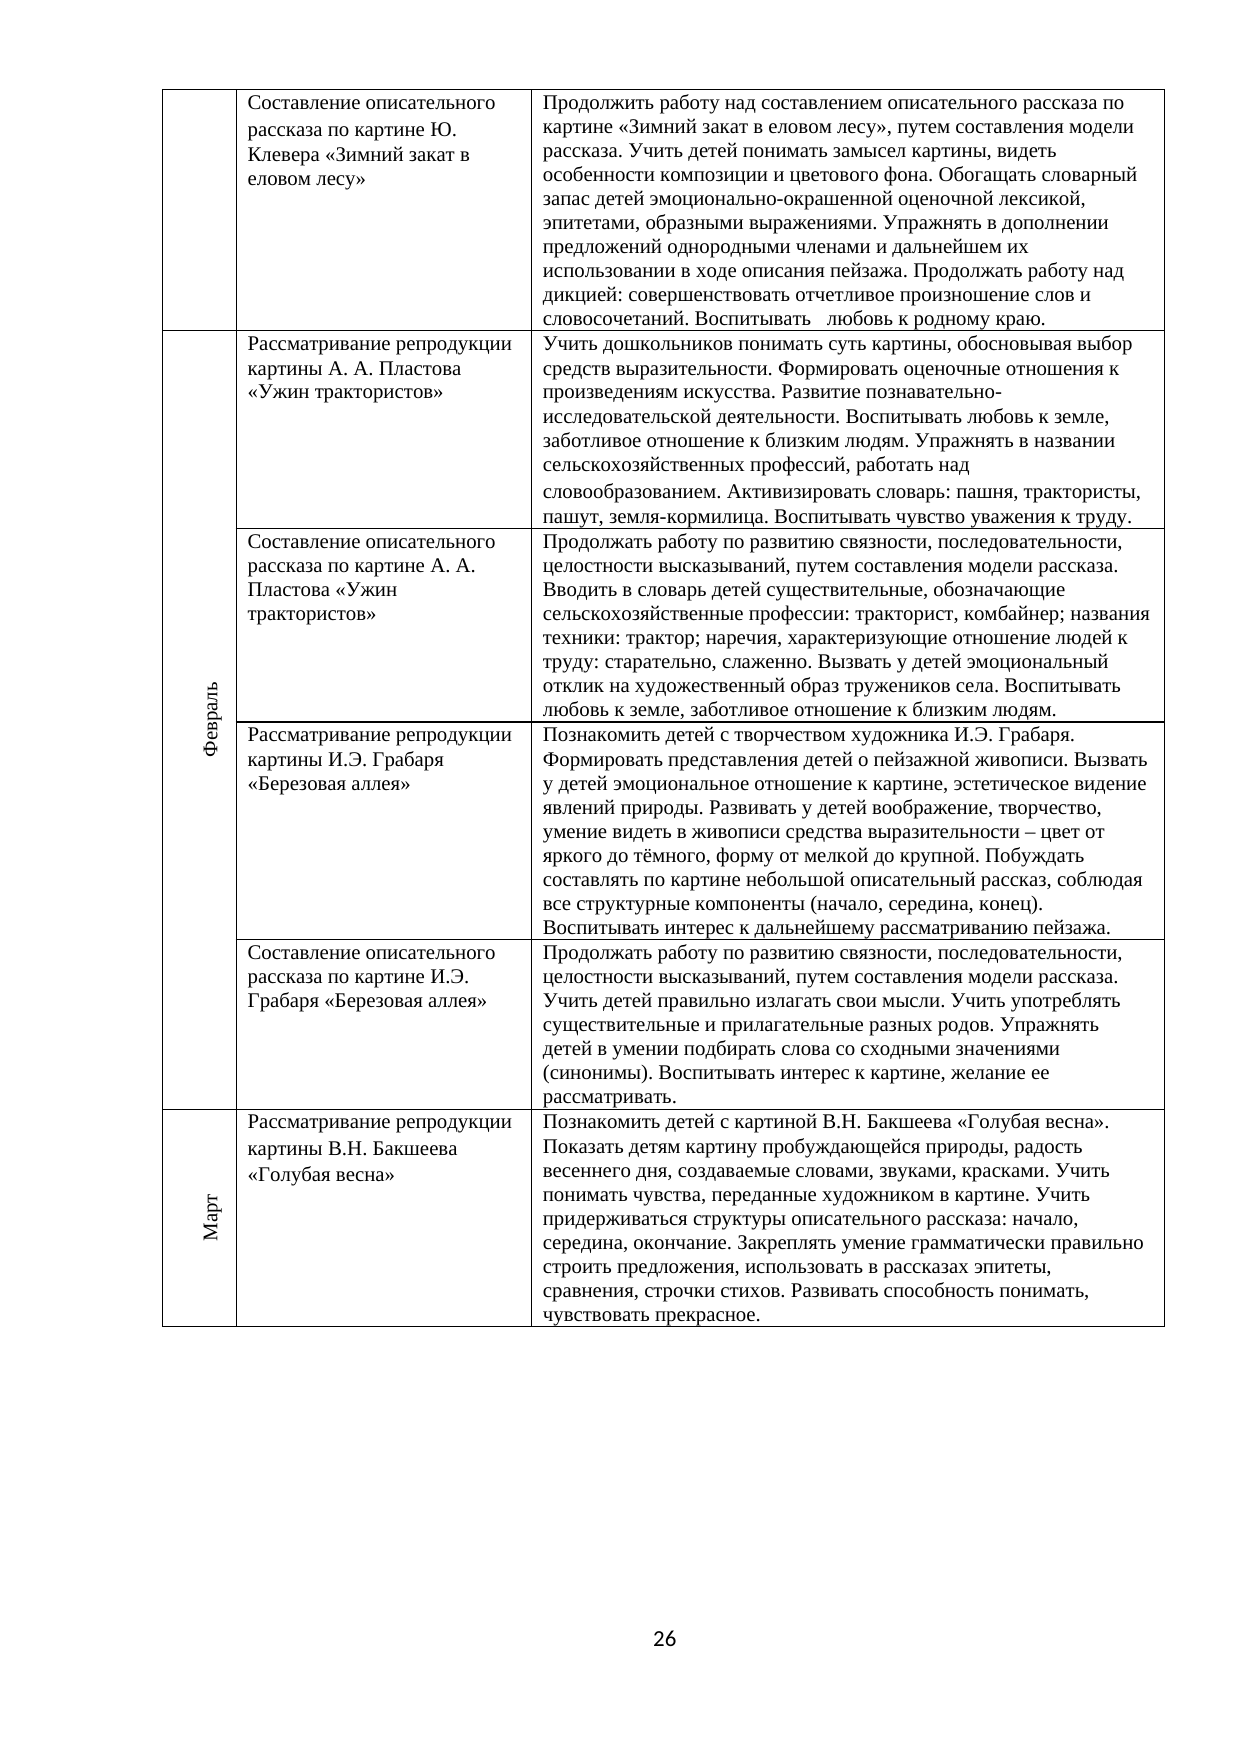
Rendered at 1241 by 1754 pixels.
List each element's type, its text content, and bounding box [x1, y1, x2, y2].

table_cell Познакомить детей с картиной В.Н. Бакшеева «Голубая весна». Показать детям картину пробуждающейся природы, радость весеннего дня, создаваемые словами, звуками, красками. Учить понимать чувства, переданные художником в картине. Учить придерживаться структуры описательного рассказа: начало, середина, окончание. Закреплять умение грамматически правильно строить предложения, использовать в рассказах эпитеты, сравнения, строчки стихов. Развивать способность понимать, чувствовать прекрасное. [532, 1110, 1164, 1326]
table_cell Февраль [163, 331, 236, 1108]
table_cell Составление описательного рассказа по картине Ю. Клевера «Зимний закат в еловом лесу» [237, 90, 531, 330]
table_cell Рассматривание репродукции картины А. А. Пластова «Ужин трактористов» [237, 331, 531, 528]
table_cell Продолжить работу над составлением описательного рассказа по картине «Зимний закат в еловом лесу», путем составления модели рассказа. Учить детей понимать замысел картины, видеть особенности композиции и цветового фона. Обогащать словарный запас детей эмоционально-окрашенной оценочной лексикой, эпитетами, образными выражениями. Упражнять в дополнении предложений однородными членами и дальнейшем их использовании в ходе описания пейзажа. Продолжать работу над дикцией: совершенствовать отчетливое произношение слов и словосочетаний. Воспитывать любовь к родному краю. [532, 90, 1164, 330]
table_cell Составление описательного рассказа по картине И.Э. Грабаря «Березовая аллея» [237, 940, 531, 1108]
table_cell Познакомить детей с творчеством художника И.Э. Грабаря. Формировать представления детей о пейзажной живописи. Вызвать у детей эмоциональное отношение к картине, эстетическое видение явлений природы. Развивать у детей воображение, творчество, умение видеть в живописи средства выразительности – цвет от яркого до тёмного, форму от мелкой до крупной. Побуждать составлять по картине небольшой описательный рассказ, соблюдая все структурные компоненты (начало, середина, конец). Воспитывать интерес к дальнейшему рассматриванию пейзажа. [532, 723, 1164, 939]
table_cell Учить дошкольников понимать суть картины, обосновывая выбор средств выразительности. Формировать оценочные отношения к произведениям искусства. Развитие познавательно-исследовательской деятельности. Воспитывать любовь к земле, заботливое отношение к близким людям. Упражнять в названии сельскохозяйственных профессий, работать над словообразованием. Активизировать словарь: пашня, трактористы, пашут, земля-кормилица. Воспитывать чувство уважения к труду. [532, 331, 1164, 528]
table_cell Продолжать работу по развитию связности, последовательности, целостности высказываний, путем составления модели рассказа. Учить детей правильно излагать свои мысли. Учить употреблять существительные и прилагательные разных родов. Упражнять детей в умении подбирать слова со сходными значениями (синонимы). Воспитывать интерес к картине, желание ее рассматривать. [532, 940, 1164, 1108]
table_cell Рассматривание репродукции картины В.Н. Бакшеева «Голубая весна» [237, 1110, 531, 1326]
table_cell Продолжать работу по развитию связности, последовательности, целостности высказываний, путем составления модели рассказа. Вводить в словарь детей существительные, обозначающие сельскохозяйственные профессии: тракторист, комбайнер; названия техники: трактор; наречия, характеризующие отношение людей к труду: старательно, слаженно. Вызвать у детей эмоциональный отклик на художественный образ тружеников села. Воспитывать любовь к земле, заботливое отношение к близким людям. [532, 529, 1164, 721]
table_cell Март [163, 1110, 236, 1326]
table_cell Составление описательного рассказа по картине А. А. Пластова «Ужин трактористов» [237, 529, 531, 721]
table_cell Рассматривание репродукции картины И.Э. Грабаря «Березовая аллея» [237, 723, 531, 939]
